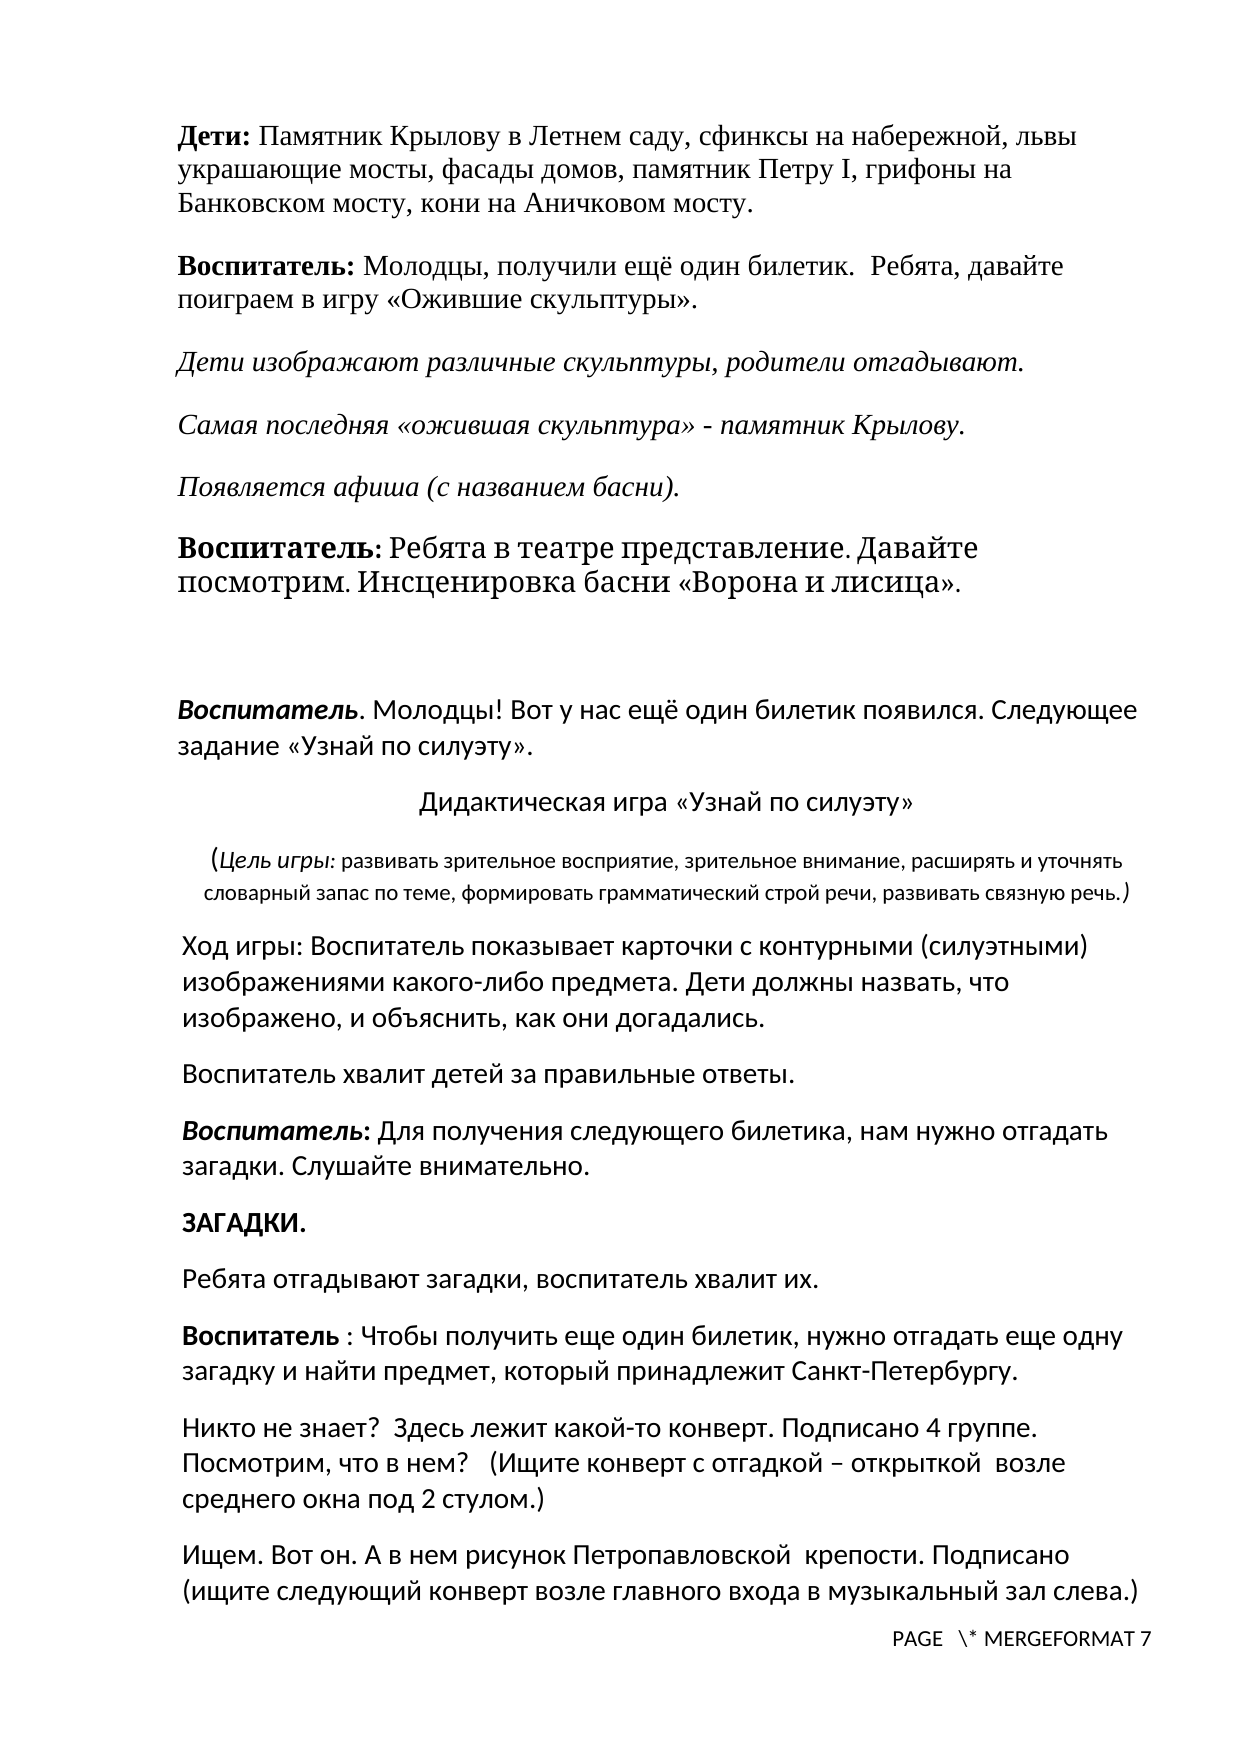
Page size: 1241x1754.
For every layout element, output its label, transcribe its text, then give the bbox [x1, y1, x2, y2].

text Воспитатель : Чтобы получить еще один билетик, нужно отгадать еще одну загадку и найти предмет, который принадлежит Санкт-Петербургу. [182, 1317, 1152, 1388]
text Дети: Памятник Крылову в Летнем саду, сфинксы на набережной, львы украшающие мосты, фасады домов, памятник Петру I, грифоны на Банковском мосту, кони на Аничковом мосту. [177, 118, 1152, 219]
text Дидактическая игра «Узнай по силуэту» [182, 783, 1152, 819]
text Дети изображают различные скульптуры, родители отгадывают. [177, 344, 1152, 378]
text ЗАГАДКИ. [182, 1204, 1152, 1239]
text Воспитатель: Молодцы, получили ещё один билетик. Ребята, давайте поиграем в игру «Ожившие скульптуры». [177, 248, 1152, 315]
text Самая последняя «ожившая скульптура» - памятник Крылову. [177, 407, 1152, 440]
text Воспитатель. Молодцы! Вот у нас ещё один билетик появился. Следующее задание «Узнай по силуэту». [177, 691, 1152, 762]
text Ищем. Вот он. А в нем рисунок Петропавловской крепости. Подписано (ищите следующий конверт возле главного входа в музыкальный зал слева.) [182, 1536, 1152, 1608]
text Никто не знает? Здесь лежит какой-то конверт. Подписано 4 группе. Посмотрим, что в нем? (Ищите конверт с отгадкой – открыткой возле среднего окна под 2 стулом.) [182, 1409, 1152, 1516]
text Воспитатель: Ребята в театре представление. Давайте посмотрим. Инсценировка басни «Ворона и лисица». [177, 532, 1152, 599]
text Воспитатель: Для получения следующего билетика, нам нужно отгадать загадки. Слушайте внимательно. [182, 1112, 1152, 1183]
text Появляется афиша (с названием басни). [177, 469, 1152, 503]
text Ребята отгадывают загадки, воспитатель хвалит их. [182, 1260, 1152, 1296]
text Воспитатель хвалит детей за правильные ответы. [182, 1055, 1152, 1091]
text Ход игры: Воспитатель показывает карточки с контурными (силуэтными) изображениями какого-либо предмета. Дети должны назвать, что изображено, и объяснить, как они догадались. [182, 927, 1152, 1034]
text (Цель игры: развивать зрительное восприятие, зрительное внимание, расширять и уточнять словарный запас по теме, формировать грамматический строй речи, развивать связную речь.) [182, 840, 1152, 907]
